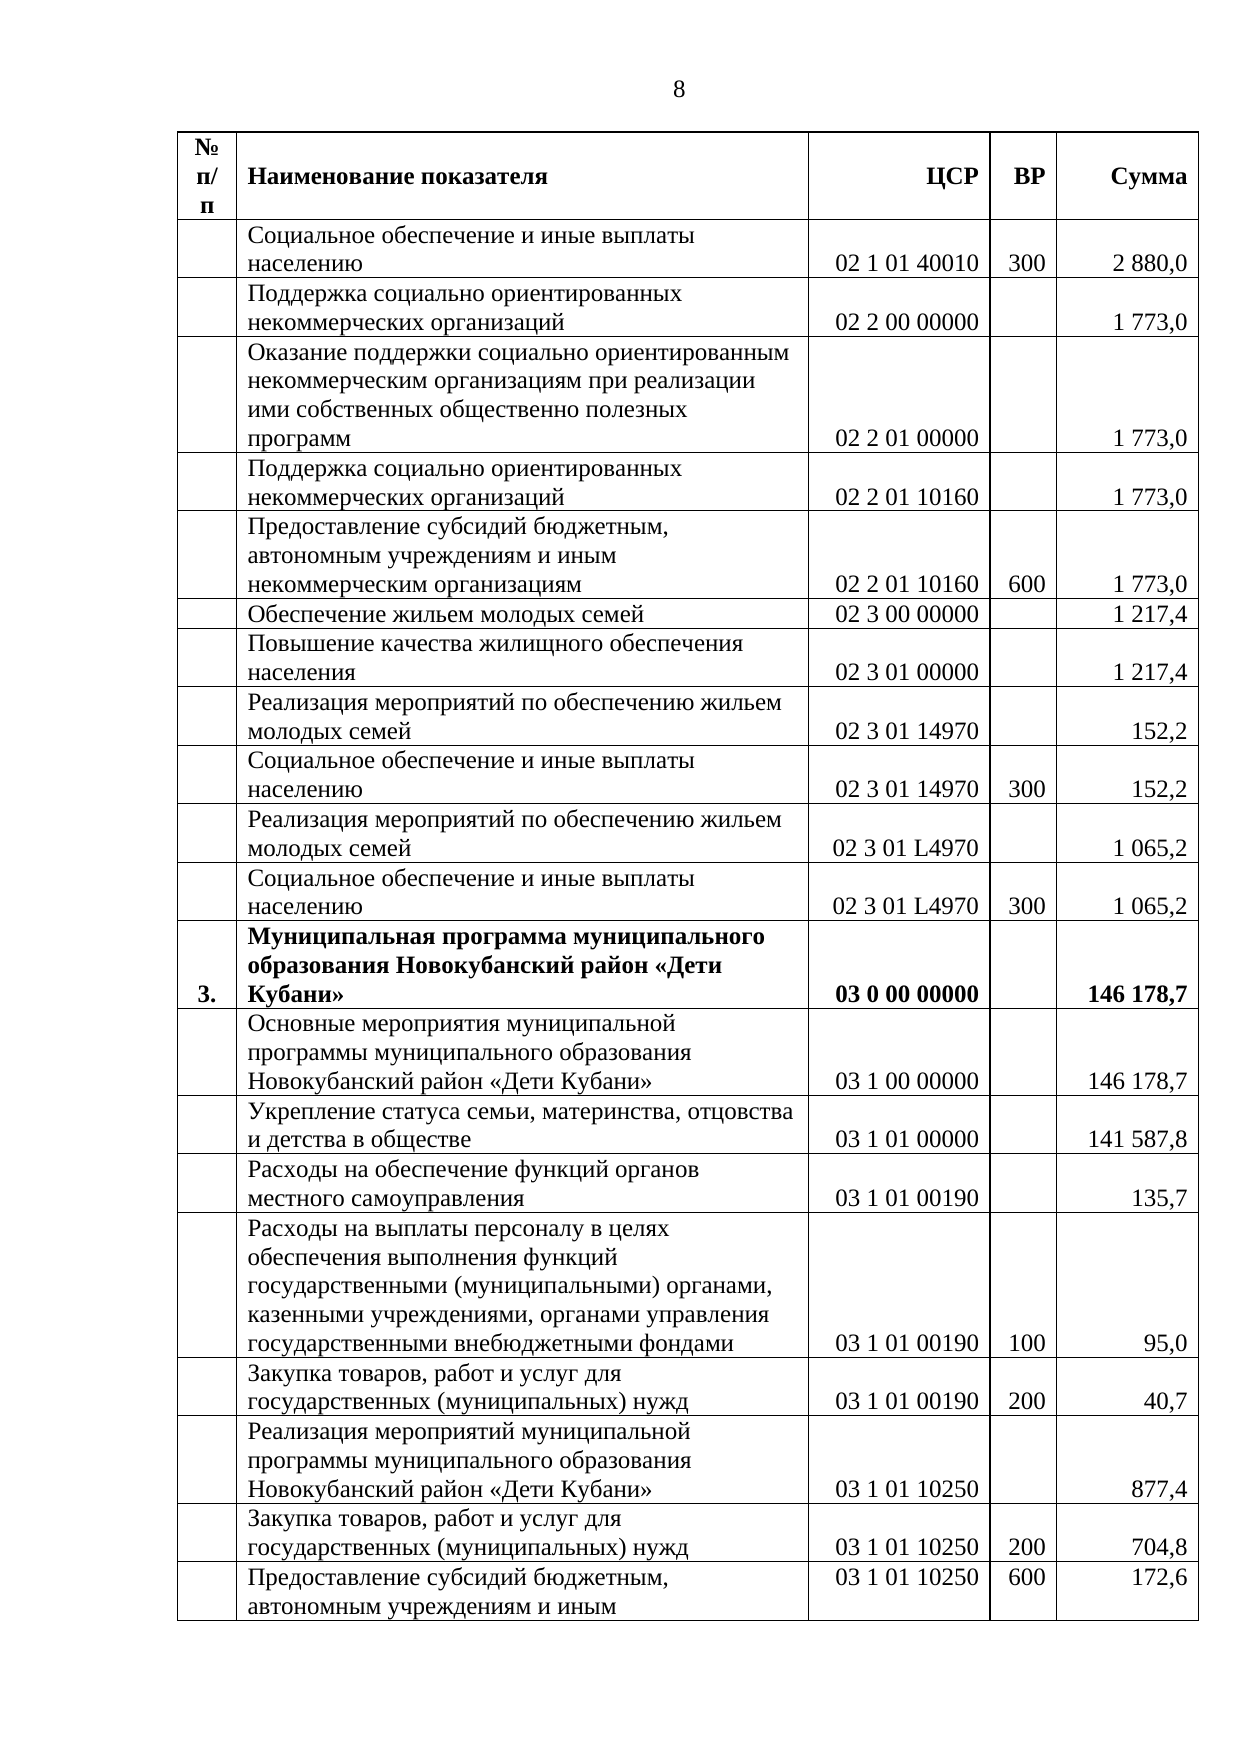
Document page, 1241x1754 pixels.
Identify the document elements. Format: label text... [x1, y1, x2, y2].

table_cell 03 0 00 00000 [809, 921, 989, 1007]
table_cell [178, 1213, 236, 1357]
table_cell [178, 1009, 236, 1095]
table_cell Обеспечение жильем молодых семей [237, 599, 808, 627]
table_cell Расходы на выплаты персоналу в целях обеспечения выполнения функций государственными (муниципальными) органами, казенными учреждениями, органами управления государственными внебюджетными фондами [237, 1213, 808, 1357]
table_cell 1 773,0 [1057, 278, 1198, 336]
table_cell 02 3 00 00000 [809, 599, 989, 627]
table_cell [991, 1009, 1056, 1095]
table_cell 152,2 [1057, 746, 1198, 803]
table_cell [178, 863, 236, 920]
table_cell 600 [991, 511, 1056, 598]
table_cell 141 587,8 [1057, 1096, 1198, 1153]
table_cell [991, 453, 1056, 510]
table_cell [991, 921, 1056, 1007]
table_cell Основные мероприятия муниципальной программы муниципального образования Новокубанский район «Дети Кубани» [237, 1009, 808, 1095]
table_cell 135,7 [1057, 1154, 1198, 1212]
table_cell 600 [991, 1562, 1056, 1619]
table_cell 146 178,7 [1057, 921, 1198, 1007]
table_cell [991, 1416, 1056, 1502]
table_cell 02 2 01 10160 [809, 453, 989, 510]
table_cell [178, 599, 236, 627]
table_cell 1 773,0 [1057, 511, 1198, 598]
table_cell [991, 804, 1056, 862]
table_cell Закупка товаров, работ и услуг для государственных (муниципальных) нужд [237, 1504, 808, 1561]
table_cell [178, 453, 236, 510]
table_cell [178, 1562, 236, 1619]
table_cell 704,8 [1057, 1504, 1198, 1561]
table_cell 03 1 01 00190 [809, 1154, 989, 1212]
table_cell 146 178,7 [1057, 1009, 1198, 1095]
table_header ЦСР [809, 133, 989, 219]
table_cell 1 773,0 [1057, 337, 1198, 452]
table_cell 02 3 01 L4970 [809, 804, 989, 862]
table_header № п/п [178, 133, 236, 219]
table_cell Поддержка социально ориентированных некоммерческих организаций [237, 278, 808, 336]
table_cell 300 [991, 220, 1056, 277]
table_cell Предоставление субсидий бюджетным, автономным учреждениям и иным некоммерческим организациям [237, 511, 808, 598]
table_cell [991, 278, 1056, 336]
table_cell 02 3 01 14970 [809, 746, 989, 803]
table_cell 3. [178, 921, 236, 1007]
table_cell Реализация мероприятий муниципальной программы муниципального образования Новокубанский район «Дети Кубани» [237, 1416, 808, 1502]
table_cell 1 217,4 [1057, 599, 1198, 627]
table_cell 1 773,0 [1057, 453, 1198, 510]
table_cell 02 3 01 L4970 [809, 863, 989, 920]
table_header Сумма [1057, 133, 1198, 219]
table_cell Повышение качества жилищного обеспечения населения [237, 629, 808, 686]
table_header Наименование показателя [237, 133, 808, 219]
table_cell 03 1 01 10250 [809, 1504, 989, 1561]
table_cell Реализация мероприятий по обеспечению жильем молодых семей [237, 804, 808, 862]
table_cell Расходы на обеспечение функций органов местного самоуправления [237, 1154, 808, 1212]
table_cell 03 1 01 00190 [809, 1213, 989, 1357]
table_cell [178, 278, 236, 336]
table_cell 02 2 00 00000 [809, 278, 989, 336]
table_cell [178, 1504, 236, 1561]
table_cell Социальное обеспечение и иные выплаты населению [237, 220, 808, 277]
table_cell 877,4 [1057, 1416, 1198, 1502]
table_cell [178, 629, 236, 686]
table_cell 02 1 01 40010 [809, 220, 989, 277]
table_cell 1 217,4 [1057, 629, 1198, 686]
table_cell 1 065,2 [1057, 863, 1198, 920]
table_cell 300 [991, 746, 1056, 803]
table_cell 200 [991, 1504, 1056, 1561]
table_cell [178, 1416, 236, 1502]
table_cell Социальное обеспечение и иные выплаты населению [237, 863, 808, 920]
table_cell 02 2 01 10160 [809, 511, 989, 598]
table_cell 152,2 [1057, 687, 1198, 744]
table_cell [178, 1096, 236, 1153]
table_cell 40,7 [1057, 1358, 1198, 1415]
table_cell Укрепление статуса семьи, материнства, отцовства и детства в обществе [237, 1096, 808, 1153]
table_cell [991, 599, 1056, 627]
table_cell Поддержка социально ориентированных некоммерческих организаций [237, 453, 808, 510]
table_cell [178, 1154, 236, 1212]
table_cell [178, 220, 236, 277]
table_header ВР [991, 133, 1056, 219]
table_cell [178, 746, 236, 803]
table_cell [178, 337, 236, 452]
table_cell [991, 337, 1056, 452]
table_cell 02 3 01 00000 [809, 629, 989, 686]
table_cell 03 1 01 10250 [809, 1562, 989, 1619]
table_cell 95,0 [1057, 1213, 1198, 1357]
table_cell [178, 687, 236, 744]
table_cell 03 1 01 10250 [809, 1416, 989, 1502]
table_cell 02 3 01 14970 [809, 687, 989, 744]
table_cell 2 880,0 [1057, 220, 1198, 277]
table_cell Социальное обеспечение и иные выплаты населению [237, 746, 808, 803]
table_cell 300 [991, 863, 1056, 920]
table_cell Муниципальная программа муниципального образования Новокубанский район «Дети Кубани» [237, 921, 808, 1007]
table_cell [991, 1096, 1056, 1153]
table_cell [178, 1358, 236, 1415]
table_cell 02 2 01 00000 [809, 337, 989, 452]
table_cell 200 [991, 1358, 1056, 1415]
table_cell [991, 629, 1056, 686]
table_cell Оказание поддержки социально ориентированным некоммерческим организациям при реализации ими собственных общественно полезных программ [237, 337, 808, 452]
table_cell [237, 1562, 808, 1619]
table_cell [991, 687, 1056, 744]
table_cell 100 [991, 1213, 1056, 1357]
table_cell Реализация мероприятий по обеспечению жильем молодых семей [237, 687, 808, 744]
table_cell 03 1 00 00000 [809, 1009, 989, 1095]
table_cell 03 1 01 00000 [809, 1096, 989, 1153]
table_cell 172,6 [1057, 1562, 1198, 1619]
table_cell [178, 804, 236, 862]
table_cell 03 1 01 00190 [809, 1358, 989, 1415]
table_cell 1 065,2 [1057, 804, 1198, 862]
table_cell [991, 1154, 1056, 1212]
table_cell [178, 511, 236, 598]
table_cell Закупка товаров, работ и услуг для государственных (муниципальных) нужд [237, 1358, 808, 1415]
